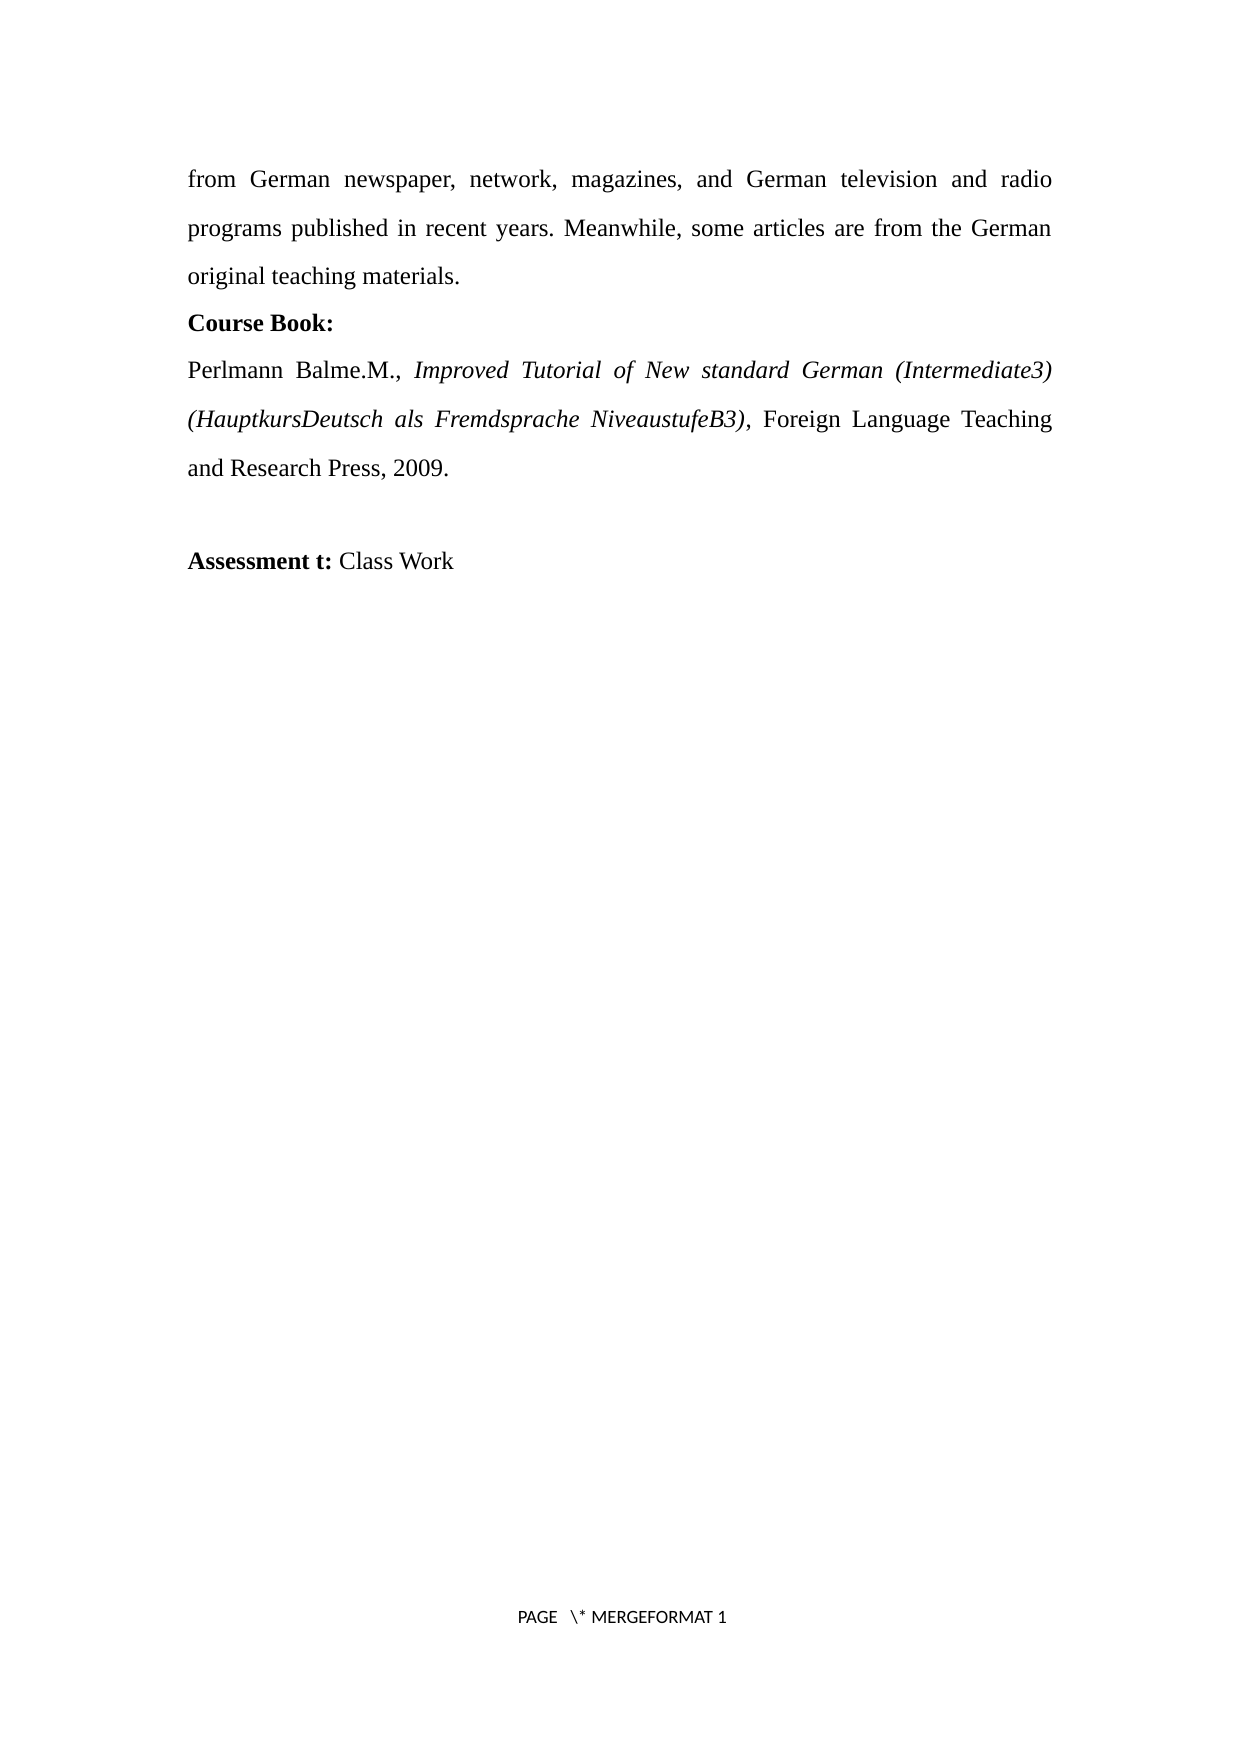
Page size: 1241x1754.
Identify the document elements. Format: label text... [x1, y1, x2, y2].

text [187, 162, 1053, 292]
text Assessment t: Class Work [187, 544, 1053, 577]
text Perlmann Balme.M., Improved Tutorial of New standard German (Intermediate3) (HauptkursDeutsch als Fremdsprache NiveaustufeB3), Foreign Language Teaching and Research Press, 2009. [187, 353, 1053, 483]
text Course Book: [187, 306, 1053, 339]
